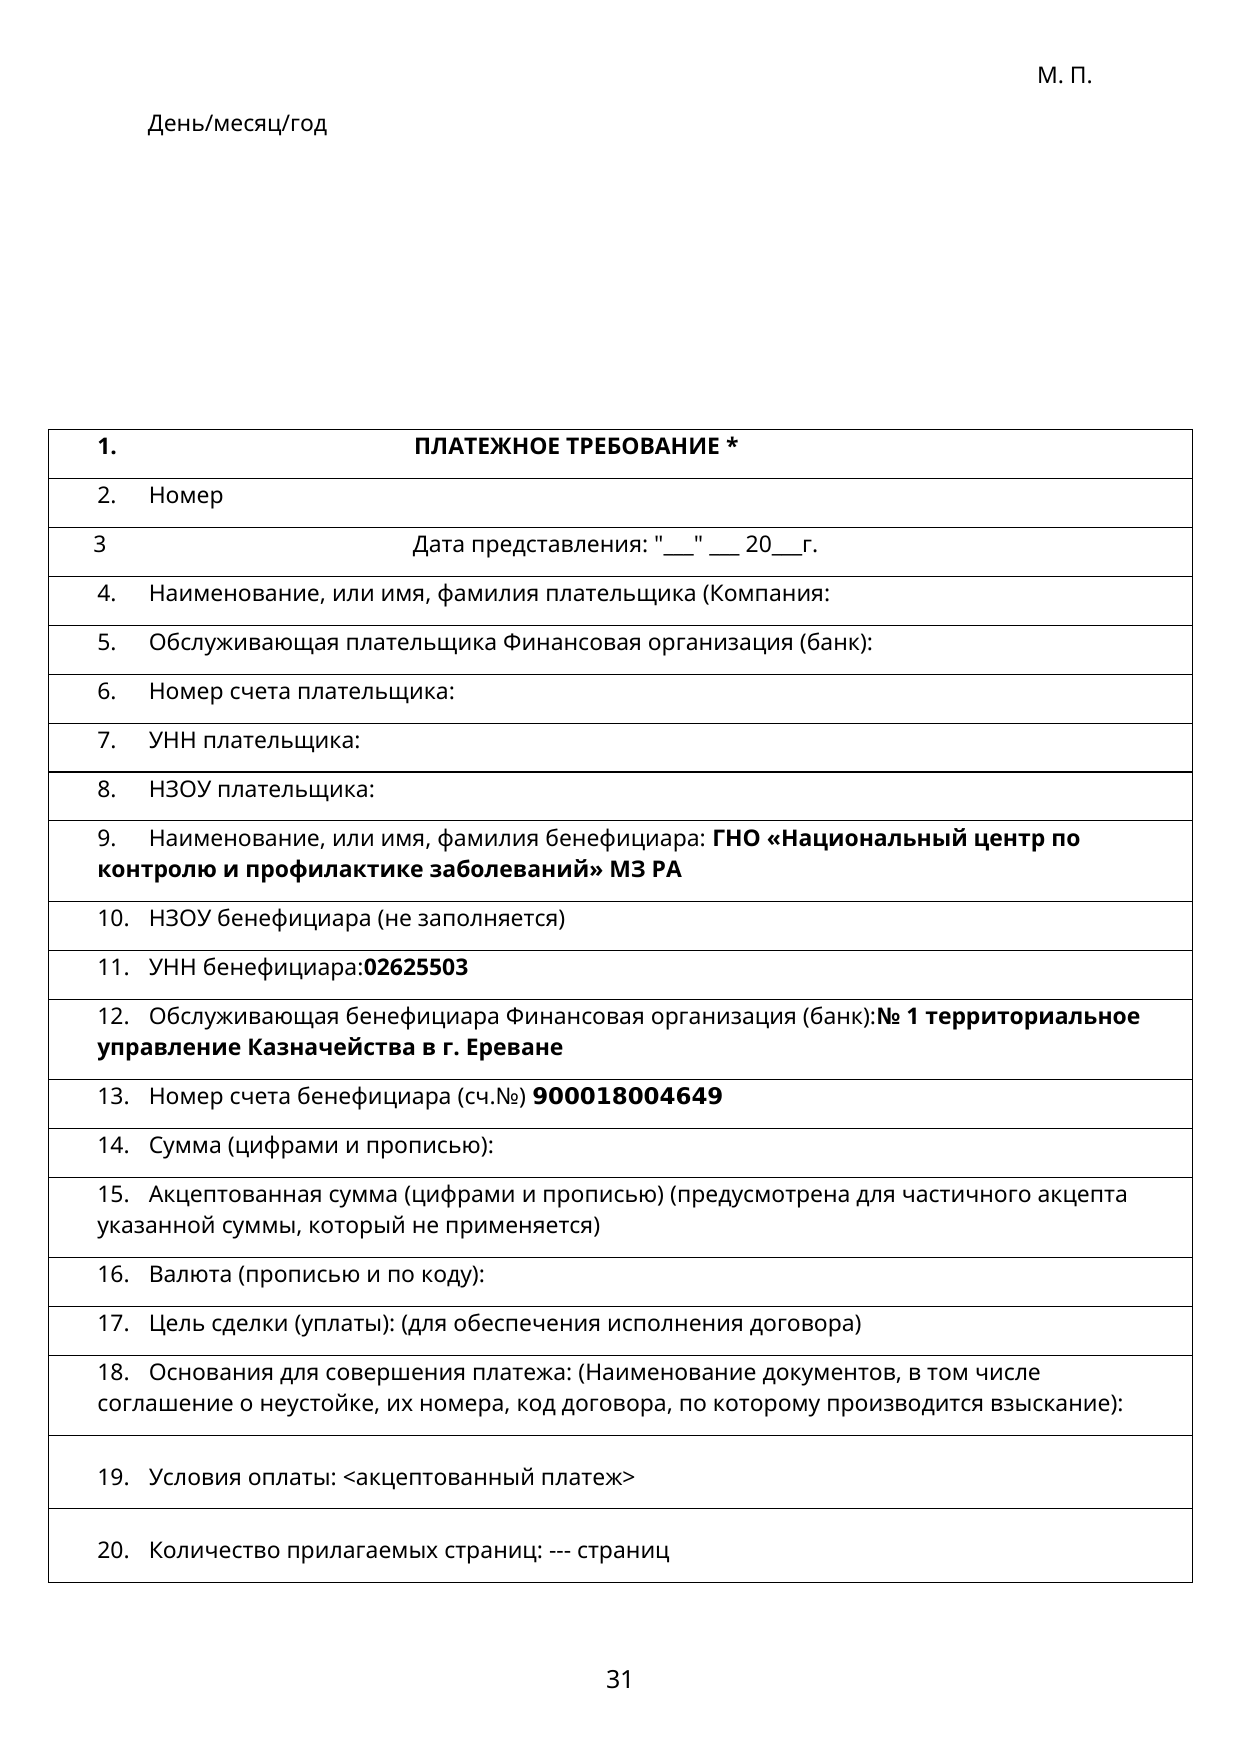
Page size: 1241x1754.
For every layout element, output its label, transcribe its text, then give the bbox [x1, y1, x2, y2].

table_cell 13. Номер счета бенефициара (сч.№) 900018004649 [49, 1080, 1192, 1128]
table_cell 16. Валюта (прописью и по коду): [49, 1258, 1192, 1306]
table_cell 20. Количество прилагаемых страниц: --- страниц [49, 1509, 1192, 1582]
table_cell 14. Сумма (цифрами и прописью): [49, 1129, 1192, 1177]
table_cell 11. УНН бенефициара:02625503 [49, 951, 1192, 998]
table_cell 18. Основания для совершения платежа: (Наименование документов, в том числе соглашение о неустойке, их номера, код договора, по которому производится взыскание): [49, 1356, 1192, 1435]
table_cell 17. Цель сделки (уплаты): (для обеспечения исполнения договора) [49, 1307, 1192, 1355]
table_cell 15. Акцептованная сумма (цифрами и прописью) (предусмотрена для частичного акцепта указанной суммы, который не применяется) [49, 1178, 1192, 1257]
text День/месяц/год [148, 107, 1092, 138]
table_cell 10. НЗОУ бенефициара (не заполняется) [49, 902, 1192, 949]
table_cell 4. Наименование, или имя, фамилия плательщика (Компания: [49, 577, 1192, 624]
table_cell 5. Обслуживающая плательщика Финансовая организация (банк): [49, 626, 1192, 673]
table_cell 2. Номер [49, 479, 1192, 527]
table_cell 9. Наименование, или имя, фамилия бенефициара: ГНО «Национальный центр по контролю и профилактике заболеваний» МЗ РА [49, 821, 1192, 901]
table_cell 12. Обслуживающая бенефициара Финансовая организация (банк):№ 1 территориальное управление Казначейства в г. Ереване [49, 1000, 1192, 1079]
table_cell 7. УНН плательщика: [49, 724, 1192, 771]
table_cell 3 Дата представления: "___" ___ 20___г. [49, 528, 1192, 576]
text М. П. [148, 59, 1092, 90]
table_cell 8. НЗОУ плательщика: [49, 773, 1192, 820]
table_cell 6. Номер счета плательщика: [49, 675, 1192, 722]
table_cell 19. Условия оплаты: <акцептованный платеж> [49, 1436, 1192, 1508]
table_header 1. ПЛАТЕЖНОЕ ТРЕБОВАНИЕ * [49, 430, 1192, 478]
